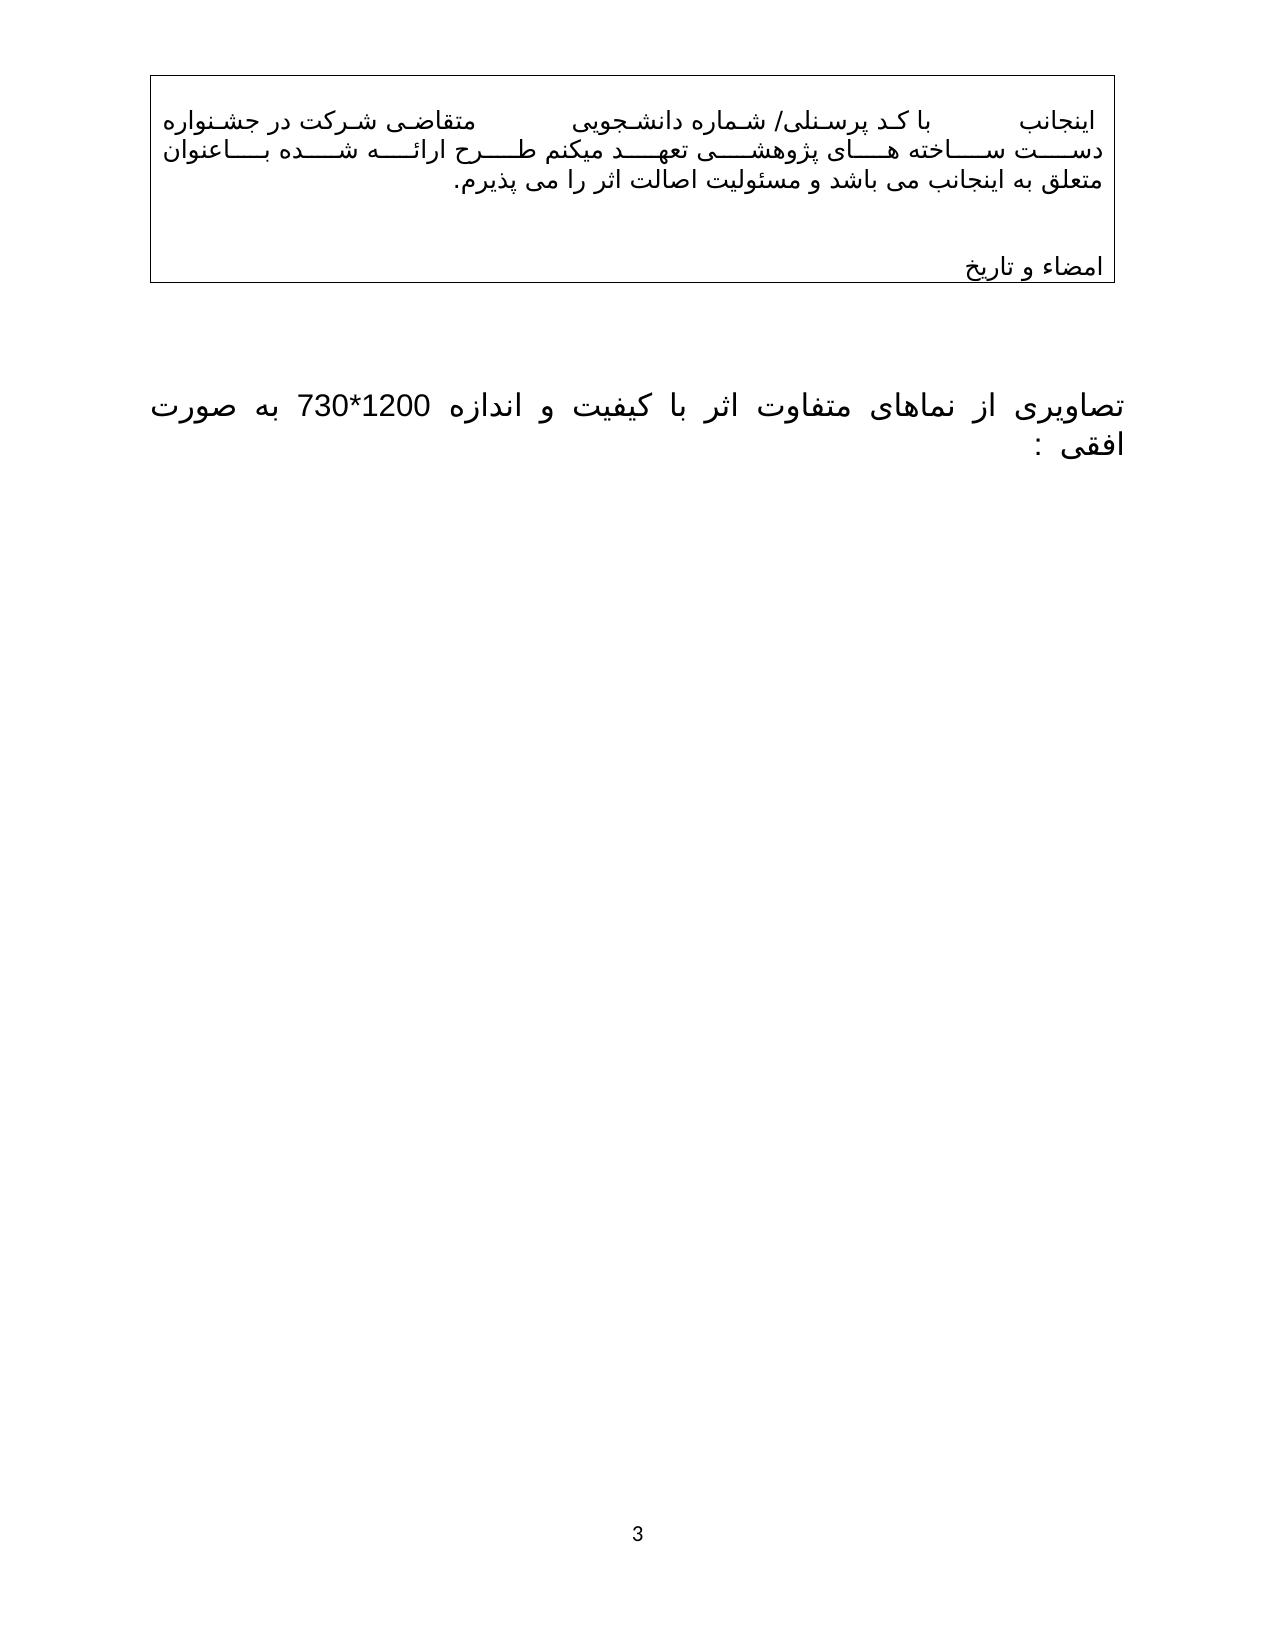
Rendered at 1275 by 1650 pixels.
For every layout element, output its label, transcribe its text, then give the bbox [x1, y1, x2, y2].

text تصاویری از نماهای متفاوت اثر با کیفیت و اندازه 1200*730 به صورت افقی : [150, 387, 1125, 462]
table_header اینجانب با کد پرسنلی/ شماره دانشجویی متقاضی شرکت در جشنواره دست ساخته های پژوهشی تعهد میکنم طرح ارائه شده باعنوان متعلق به اینجانب می باشد و مسئولیت اصالت اثر را می پذیرم. امضاء و تاریخ [151, 76, 1114, 282]
